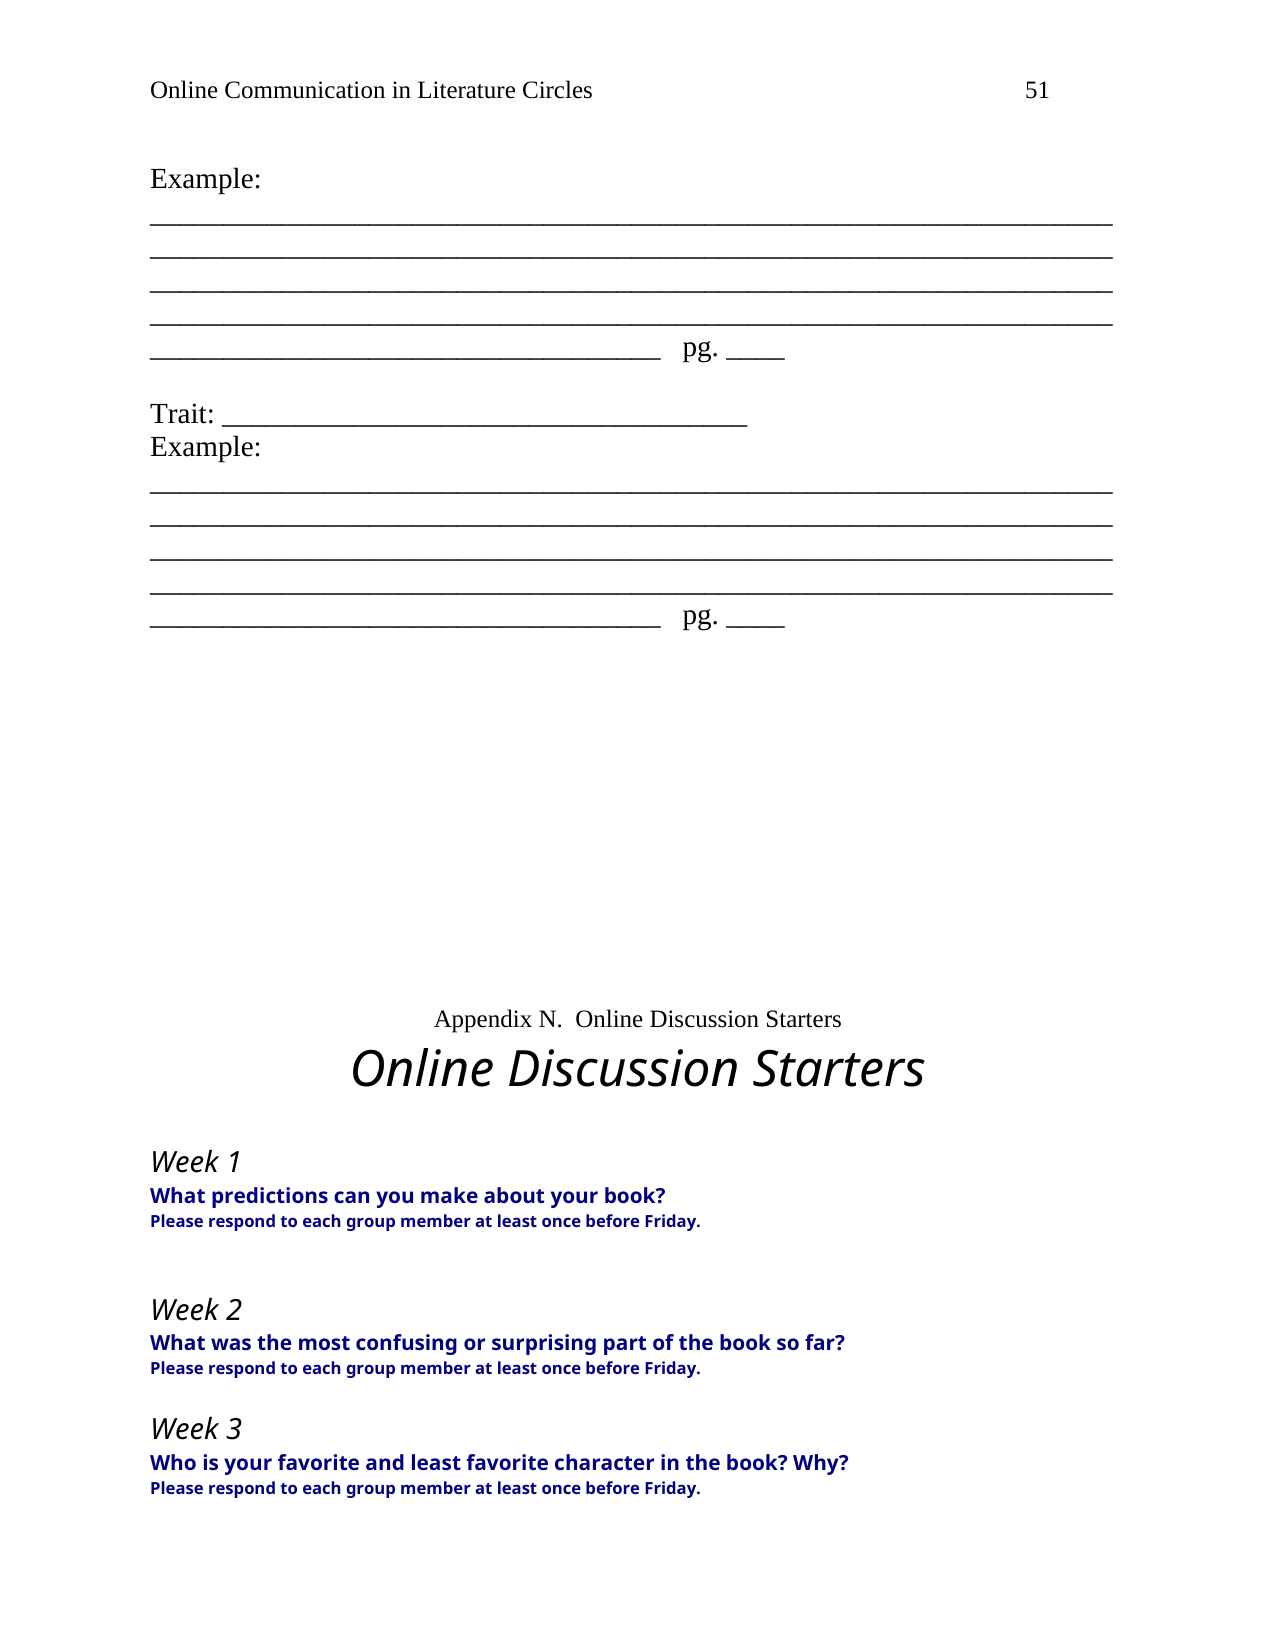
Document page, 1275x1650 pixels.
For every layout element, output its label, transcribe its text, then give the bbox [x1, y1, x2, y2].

text Week 1 [150, 1141, 1125, 1181]
text Please respond to each group member at least once before Friday. [150, 1209, 1125, 1232]
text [150, 1357, 1125, 1380]
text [150, 161, 1125, 362]
text Trait: ____________________________________ [150, 396, 1125, 429]
text What predictions can you make about your book? [150, 1181, 1125, 1209]
text Week 2 [150, 1289, 1125, 1328]
text What was the most confusing or surprising part of the book so far? [150, 1328, 1125, 1357]
text Week 3 [150, 1408, 1125, 1448]
text Who is your favorite and least favorite character in the book? Why? [150, 1448, 1125, 1476]
text Appendix N. Online Discussion Starters [150, 1004, 1125, 1033]
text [150, 1476, 1125, 1499]
text Online Discussion Starters [150, 1033, 1125, 1101]
